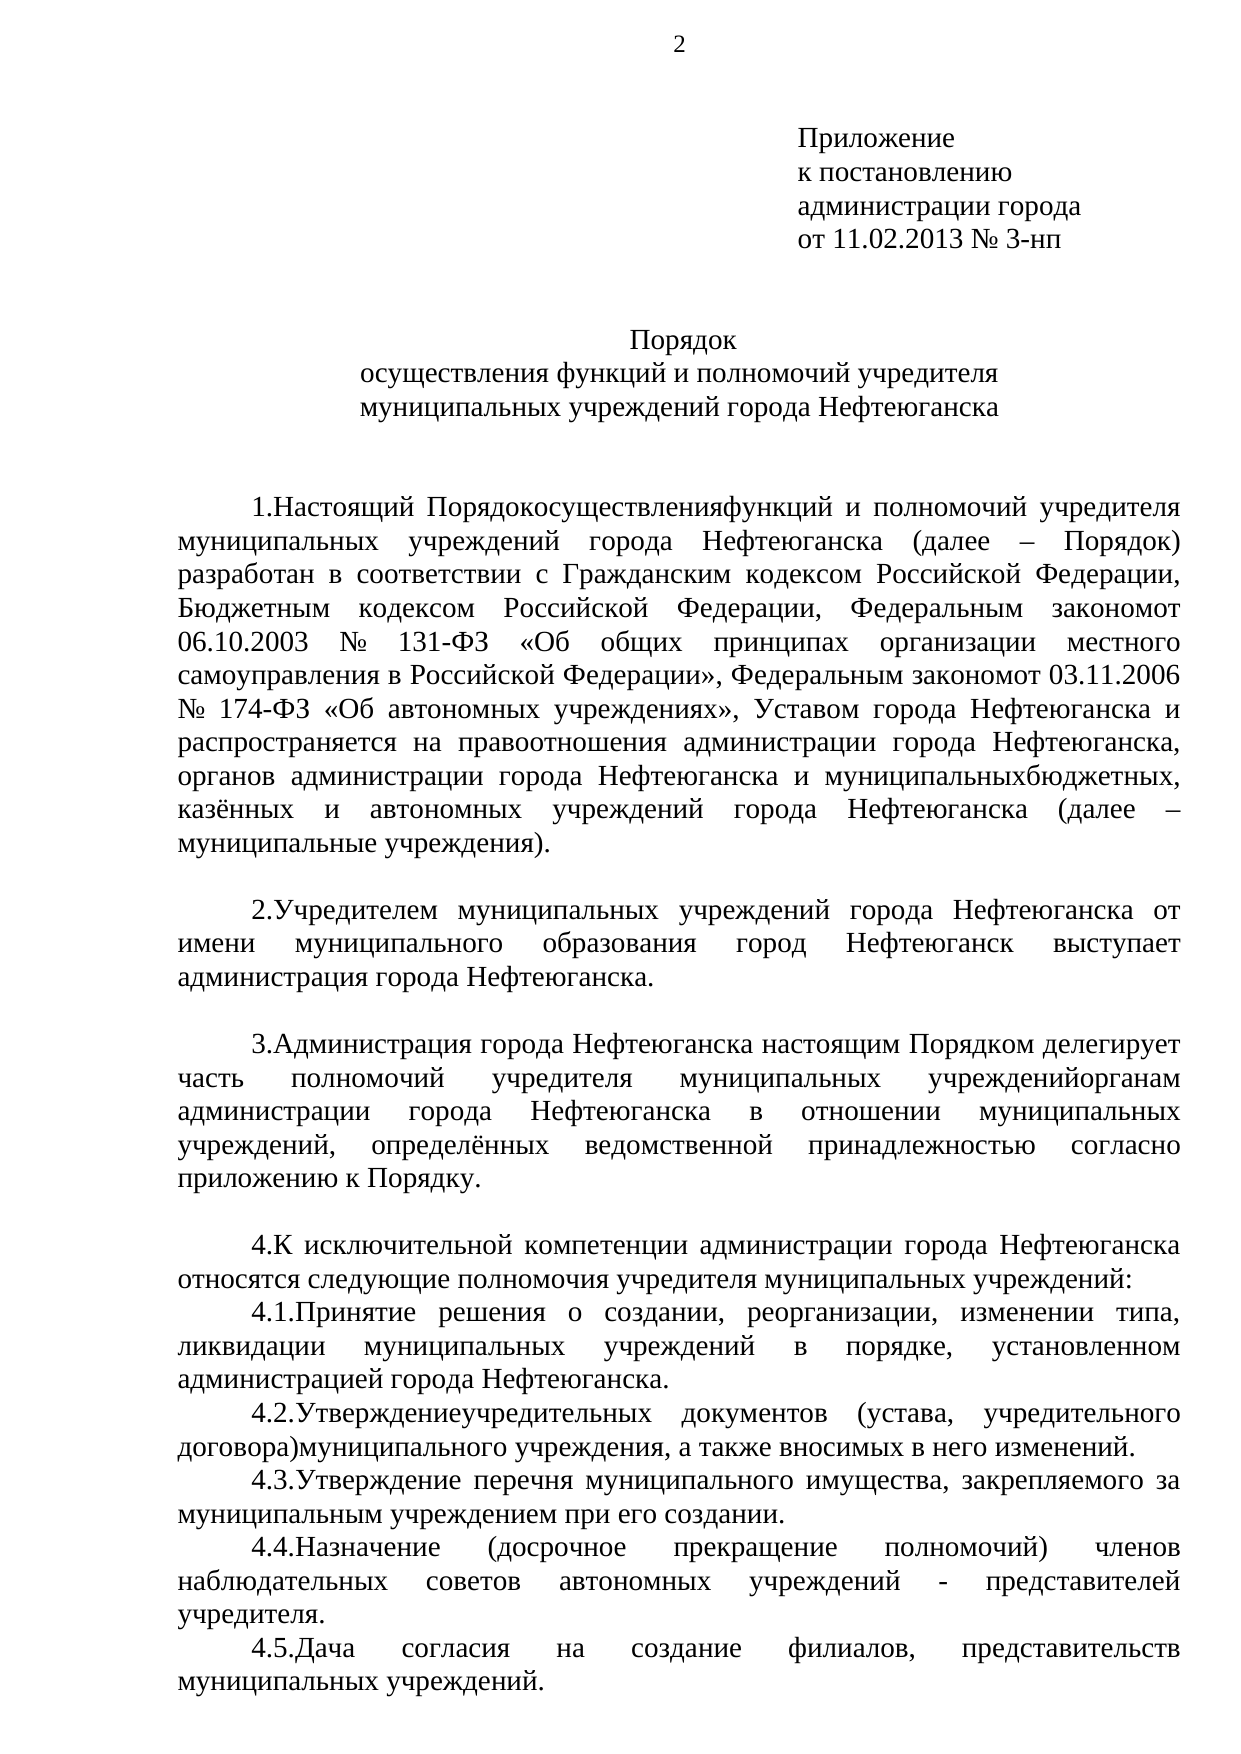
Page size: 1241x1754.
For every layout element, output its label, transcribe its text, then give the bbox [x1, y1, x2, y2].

text 3.Администрация города Нефтеюганска настоящим Порядком делегирует часть полномочий учредителя муниципальных учрежденийорганам администрации города Нефтеюганска в отношении муниципальных учреждений, определённых ведомственной принадлежностью согласно приложению к Порядку. [177, 1026, 1181, 1194]
text к постановлению [797, 154, 1181, 188]
text Приложение [724, 121, 1181, 154]
title Порядок [177, 322, 1181, 355]
text 2.Учредителем муниципальных учреждений города Нефтеюганска от имени муниципального образования город Нефтеюганск выступает администрация города Нефтеюганска. [177, 892, 1181, 993]
text 4.5.Дача согласия на создание филиалов, представительств муниципальных учреждений. [177, 1630, 1181, 1697]
text 4.2.Утверждениеучредительных документов (устава, учредительного договора)муниципального учреждения, а также вносимых в него изменений. [177, 1395, 1181, 1462]
title осуществления функций и полномочий учредителя [177, 355, 1181, 389]
text 4.К исключительной компетенции администрации города Нефтеюганска относятся следующие полномочия учредителя муниципальных учреждений: [177, 1227, 1181, 1294]
text 4.3.Утверждение перечня муниципального имущества, закрепляемого за муниципальным учреждением при его создании. [177, 1462, 1181, 1529]
title муниципальных учреждений города Нефтеюганска [177, 389, 1181, 422]
text 4.4.Назначение (досрочное прекращение полномочий) членов наблюдательных советов автономных учреждений - представителей учредителя. [177, 1529, 1181, 1630]
text администрации города [797, 188, 1181, 221]
text 1.Настоящий Порядокосуществленияфункций и полномочий учредителя муниципальных учреждений города Нефтеюганска (далее – Порядок) разработан в соответствии с Гражданским кодексом Российской Федерации, Бюджетным кодексом Российской Федерации, Федеральным закономот 06.10.2003 № 131-ФЗ «Об общих принципах организации местного самоуправления в Российской Федерации», Федеральным закономот 03.11.2006 № 174-ФЗ «Об автономных учреждениях», Уставом города Нефтеюганска и распространяется на правоотношения администрации города Нефтеюганска, органов администрации города Нефтеюганска и муниципальныхбюджетных, казённых и автономных учреждений города Нефтеюганска (далее – муниципальные учреждения). [177, 489, 1181, 858]
text 4.1.Принятие решения о создании, реорганизации, изменении типа, ликвидации муниципальных учреждений в порядке, установленном администрацией города Нефтеюганска. [177, 1294, 1181, 1395]
text от 11.02.2013 № 3-нп [797, 221, 1181, 255]
